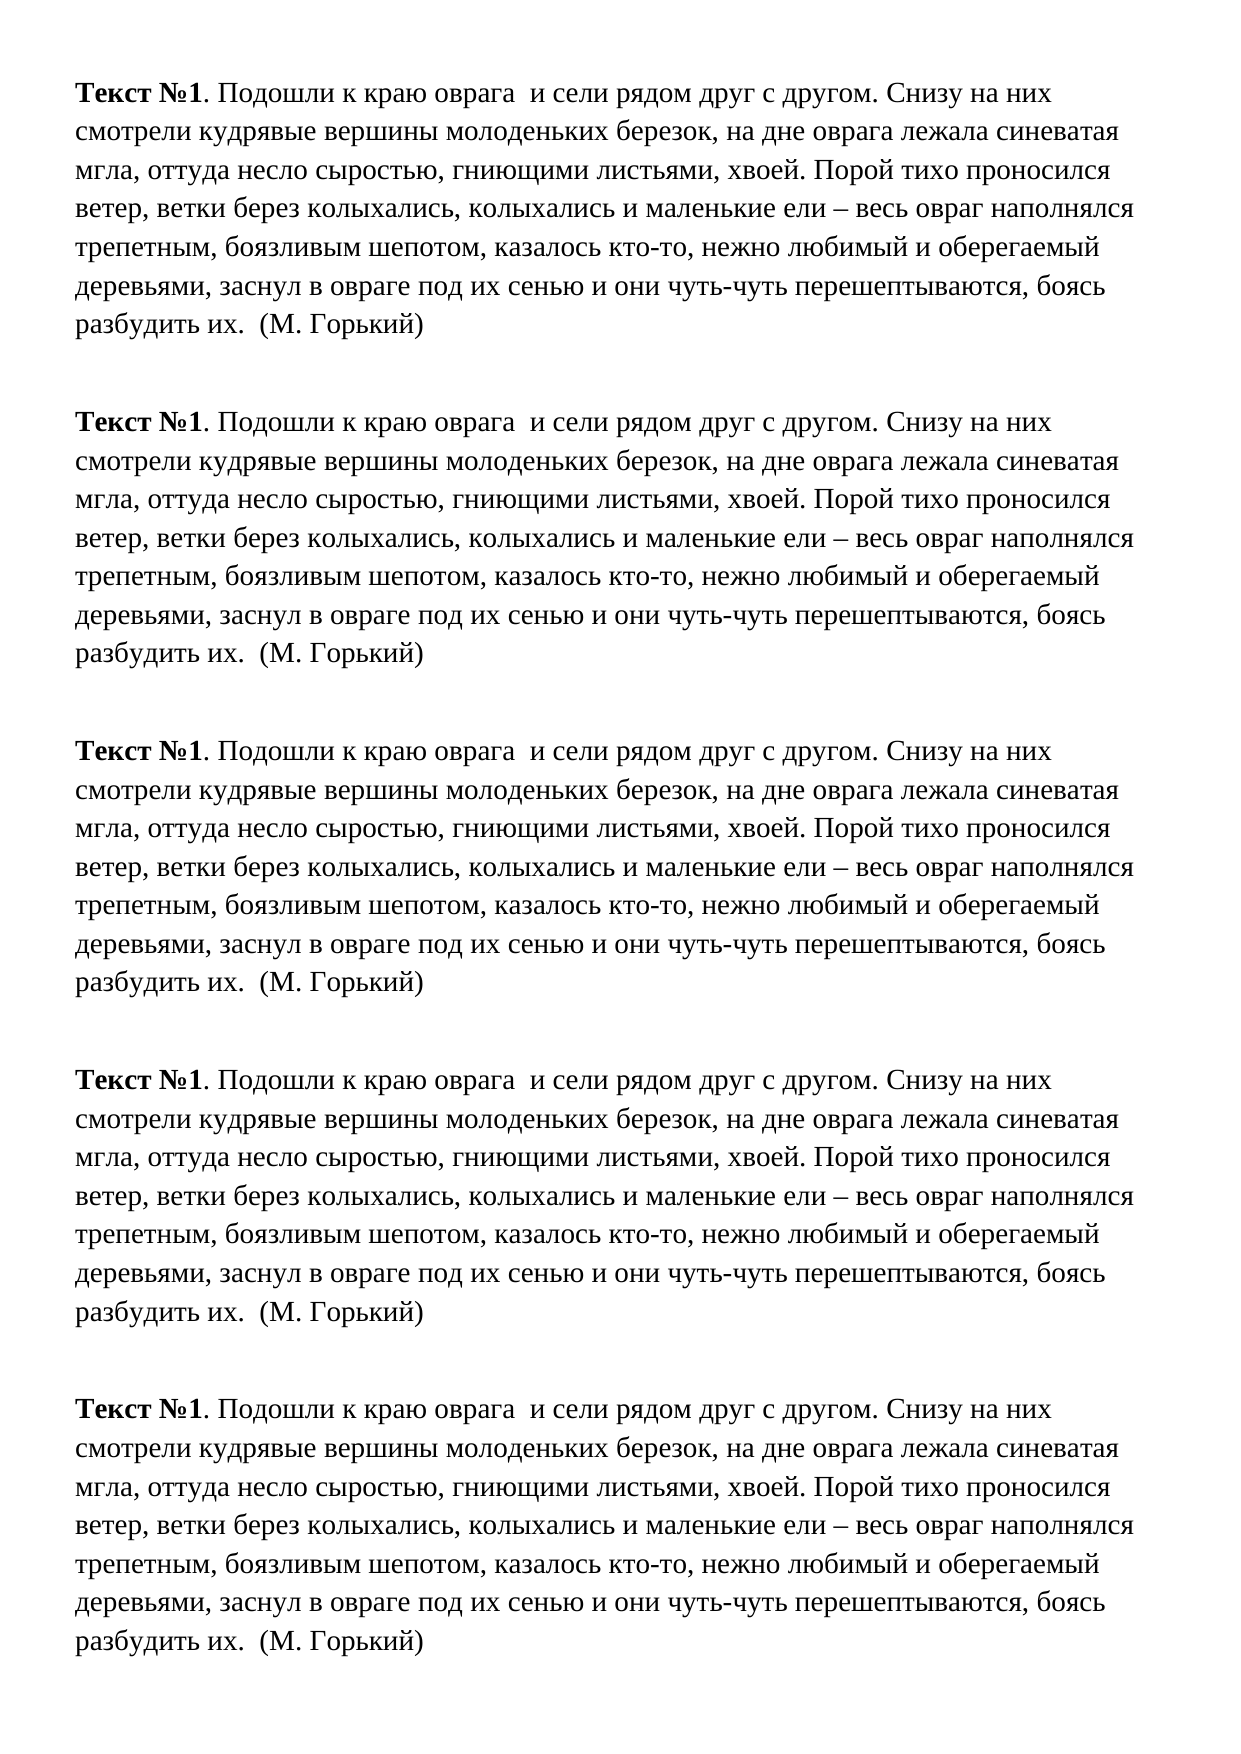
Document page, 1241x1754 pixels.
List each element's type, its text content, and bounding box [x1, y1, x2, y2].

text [75, 1392, 1165, 1656]
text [75, 75, 1165, 340]
